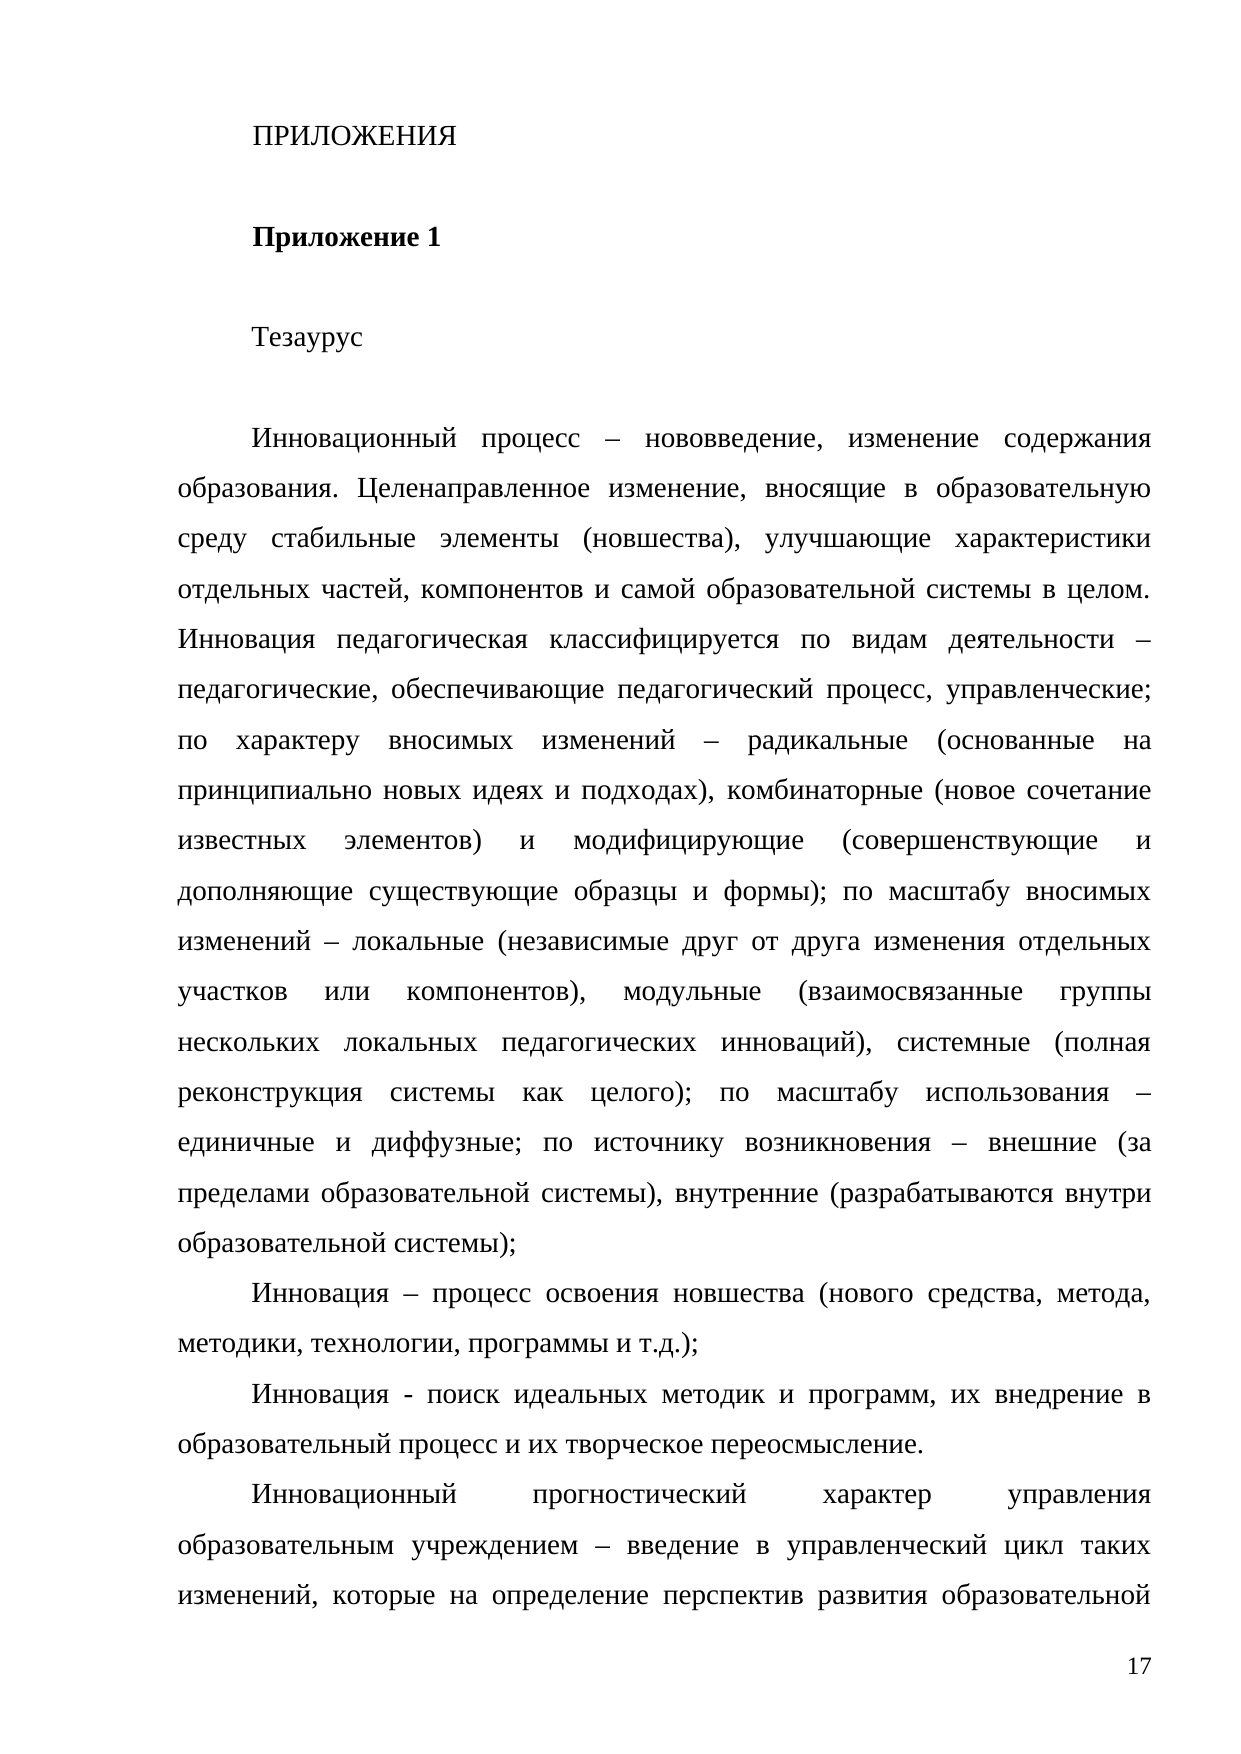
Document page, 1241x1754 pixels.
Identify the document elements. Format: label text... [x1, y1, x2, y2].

text ПРИЛОЖЕНИЯ [177, 118, 1152, 152]
text Инновация – процесс освоения новшества (нового средства, метода, методики, технологии, программы и т.д.); [177, 1275, 1152, 1359]
text Инновационный процесс – нововведение, изменение содержания образования. Целенаправленное изменение, вносящие в образовательную среду стабильные элементы (новшества), улучшающие характеристики отдельных частей, компонентов и самой образовательной системы в целом. Инновация педагогическая классифицируется по видам деятельности – педагогические, обеспечивающие педагогический процесс, управленческие; по характеру вносимых изменений – радикальные (основанные на принципиально новых идеях и подходах), комбинаторные (новое сочетание известных элементов) и модифицирующие (совершенствующие и дополняющие существующие образцы и формы); по масштабу вносимых изменений – локальные (независимые друг от друга изменения отдельных участков или компонентов), модульные (взаимосвязанные группы нескольких локальных педагогических инноваций), системные (полная реконструкция системы как целого); по масштабу использования – единичные и диффузные; по источнику возникновения – внешние (за пределами образовательной системы), внутренние (разрабатываются внутри образовательной системы); [177, 420, 1152, 1258]
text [177, 1477, 1152, 1611]
text Тезаурус [177, 319, 1152, 353]
text Приложение 1 [177, 219, 1152, 252]
text Инновация - поиск идеальных методик и программ, их внедрение в образовательный процесс и их творческое переосмысление. [177, 1376, 1152, 1460]
